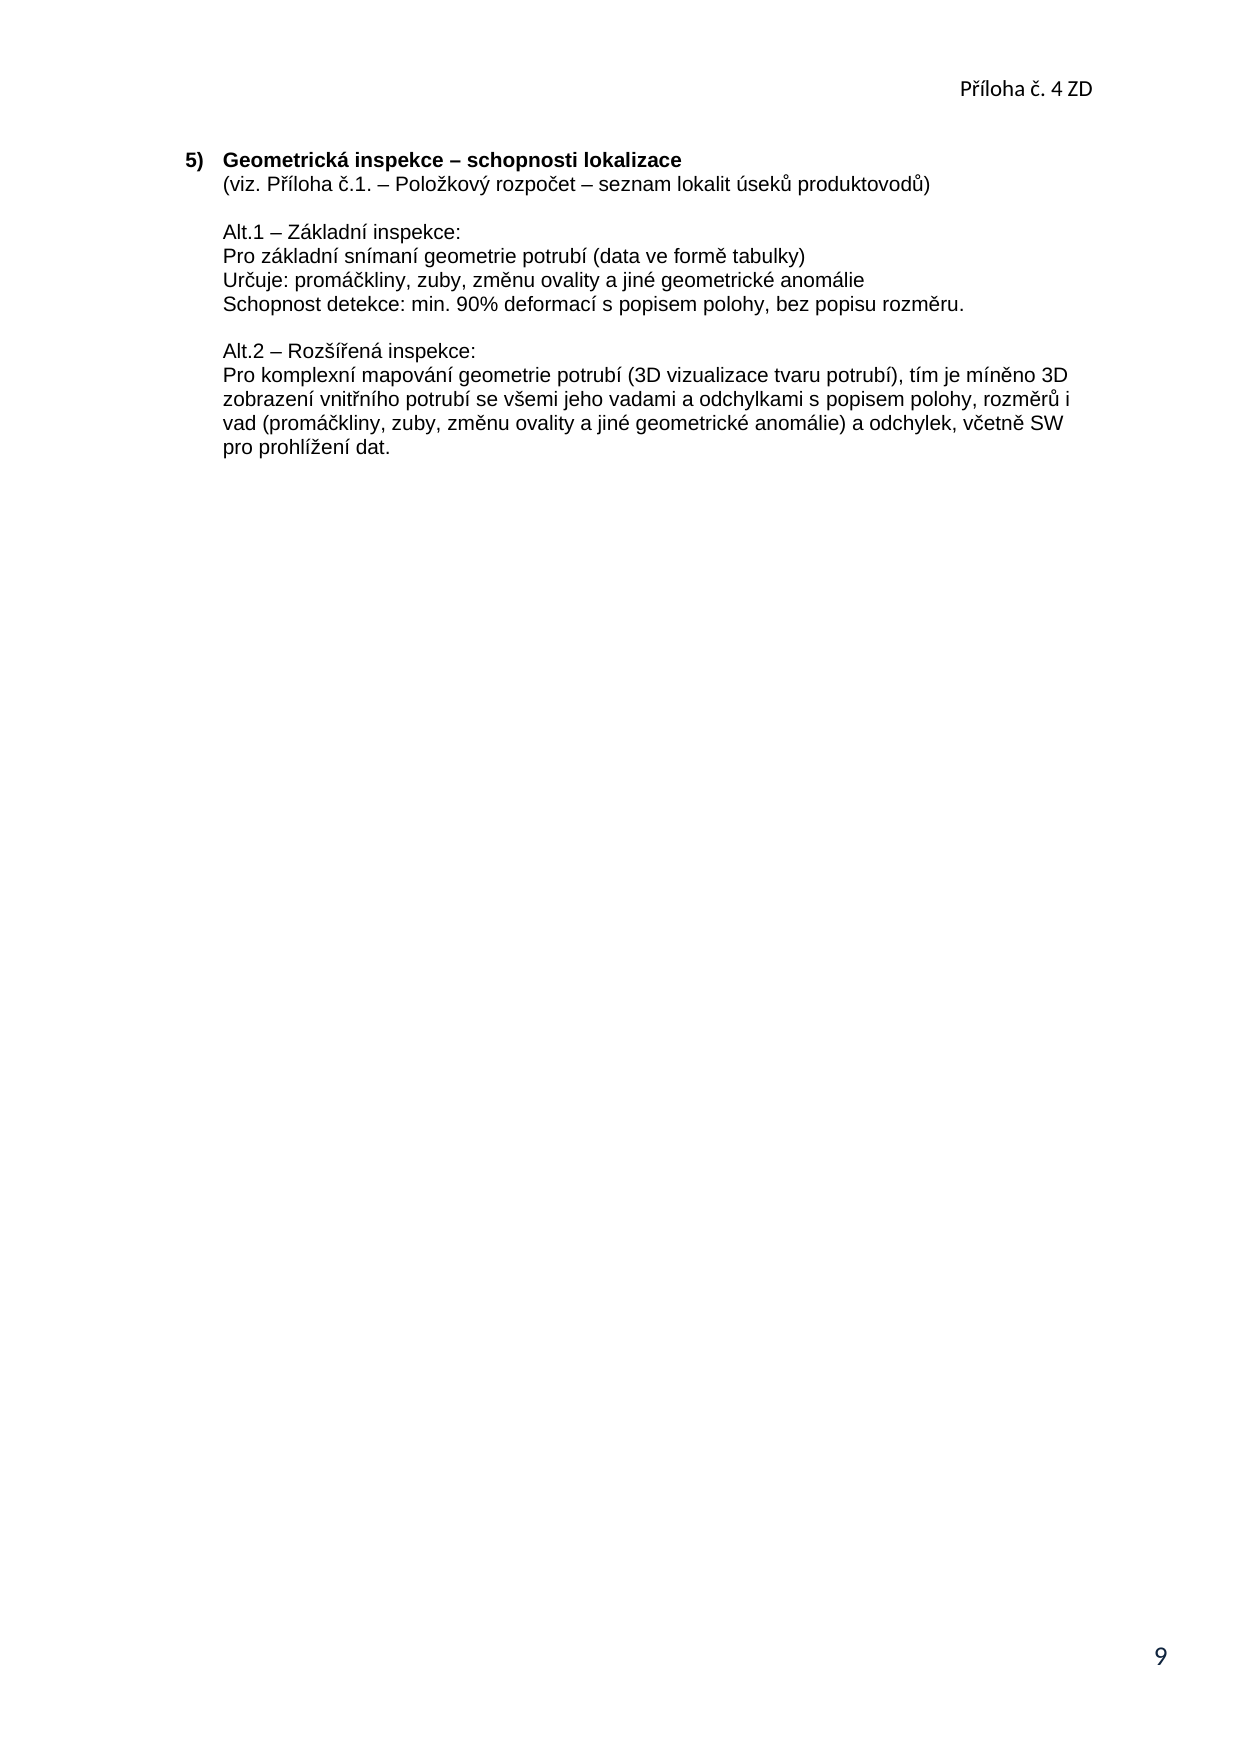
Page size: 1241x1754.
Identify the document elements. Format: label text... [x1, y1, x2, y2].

text Alt.2 – Rozšířená inspekce: [223, 339, 1093, 363]
list Geometrická inspekce – schopnosti lokalizace [185, 148, 1093, 172]
text Alt.1 – Základní inspekce: [223, 219, 1093, 243]
text (viz. Příloha č.1. – Položkový rozpočet – seznam lokalit úseků produktovodů) [223, 172, 1093, 196]
text Pro komplexní mapování geometrie potrubí (3D vizualizace tvaru potrubí), tím je míněno 3D zobrazení vnitřního potrubí se všemi jeho vadami a odchylkami s popisem polohy, rozměrů i vad (promáčkliny, zuby, změnu ovality a jiné geometrické anomálie) a odchylek, včetně SW pro prohlížení dat. [223, 363, 1093, 459]
text Pro základní snímaní geometrie potrubí (data ve formě tabulky) [223, 243, 1093, 267]
text Určuje: promáčkliny, zuby, změnu ovality a jiné geometrické anomálie [223, 267, 1093, 291]
text Schopnost detekce: min. 90% deformací s popisem polohy, bez popisu rozměru. [223, 291, 1093, 315]
